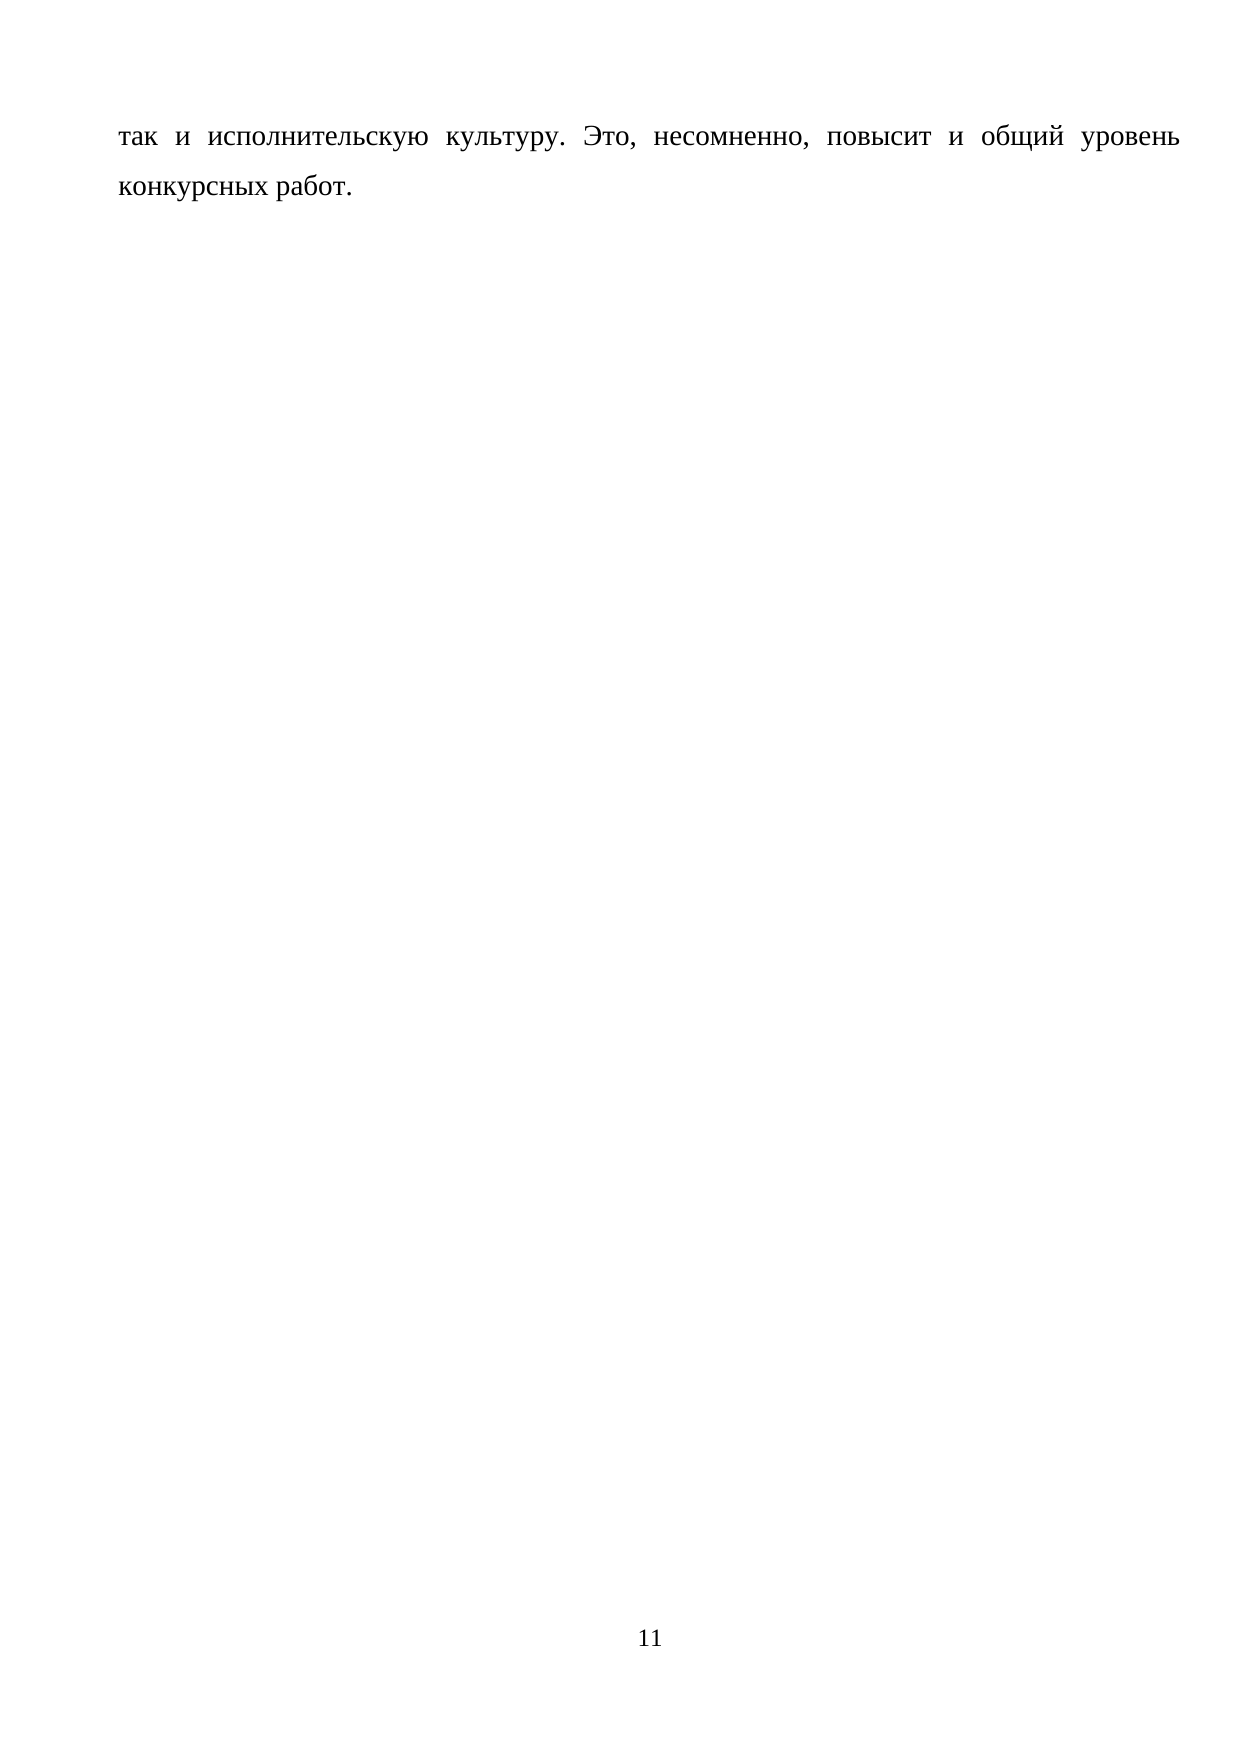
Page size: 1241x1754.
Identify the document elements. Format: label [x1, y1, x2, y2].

text [118, 118, 1181, 202]
